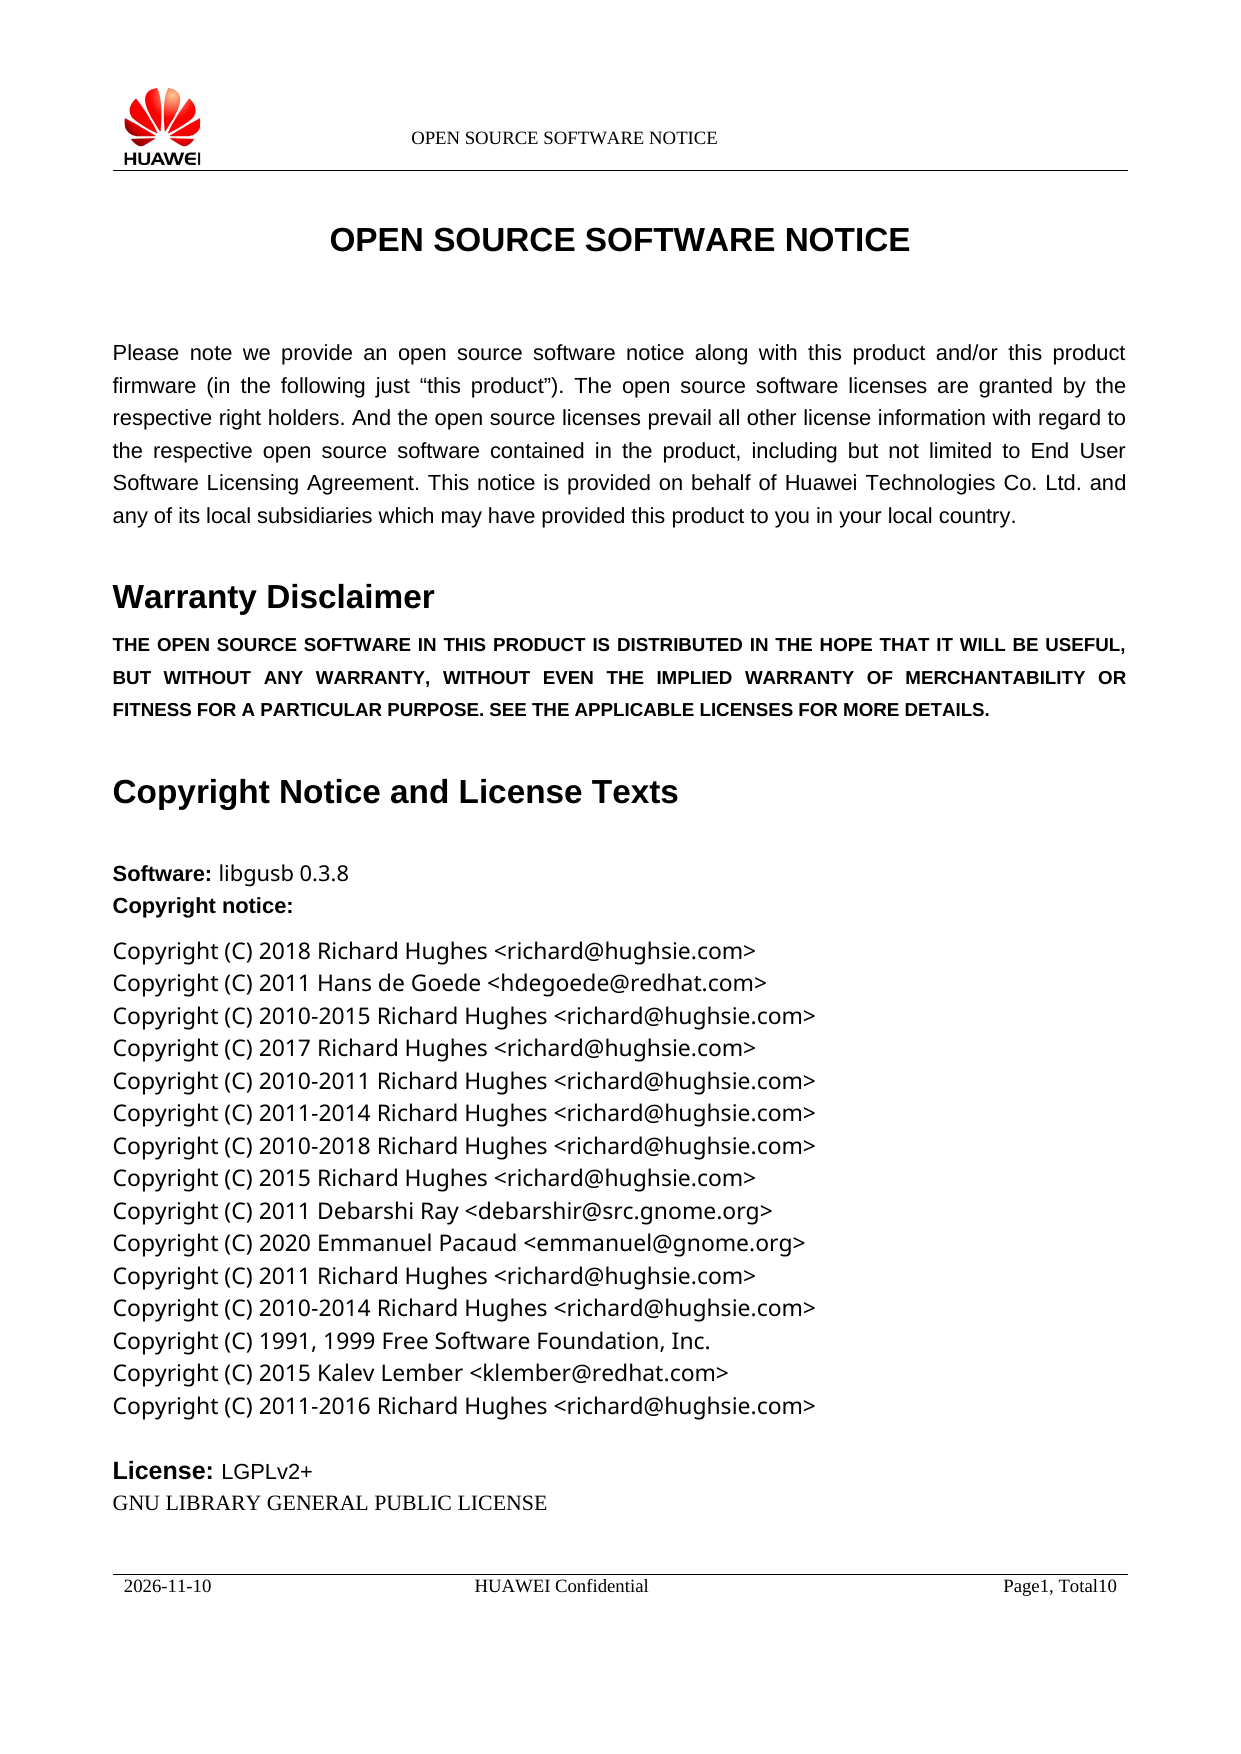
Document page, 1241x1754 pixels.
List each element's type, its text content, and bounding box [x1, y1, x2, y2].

text Please note we provide an open source software notice along with this product and/or this product firmware (in the following just “this product”). The open source software licenses are granted by the respective right holders. And the open source licenses prevail all other license information with regard to the respective open source software contained in the product, including but not limited to End User Software Licensing Agreement. This notice is provided on behalf of Huawei Technologies Co. Ltd. and any of its local subsidiaries which may have provided this product to you in your local country. [112, 336, 1128, 531]
text Copyright (C) 2018 Richard Hughes <richard@hughsie.com> Copyright (C) 2011 Hans de Goede <hdegoede@redhat.com> Copyright (C) 2010-2015 Richard Hughes <richard@hughsie.com> Copyright (C) 2017 Richard Hughes <richard@hughsie.com> Copyright (C) 2010-2011 Richard Hughes <richard@hughsie.com> Copyright (C) 2011-2014 Richard Hughes <richard@hughsie.com> Copyright (C) 2010-2018 Richard Hughes <richard@hughsie.com> Copyright (C) 2015 Richard Hughes <richard@hughsie.com> Copyright (C) 2011 Debarshi Ray <debarshir@src.gnome.org> Copyright (C) 2020 Emmanuel Pacaud <emmanuel@gnome.org> Copyright (C) 2011 Richard Hughes <richard@hughsie.com> Copyright (C) 2010-2014 Richard Hughes <richard@hughsie.com> Copyright (C) 1991, 1999 Free Software Foundation, Inc. Copyright (C) 2015 Kalev Lember <klember@redhat.com> Copyright (C) 2011-2016 Richard Hughes <richard@hughsie.com> [112, 934, 1128, 1454]
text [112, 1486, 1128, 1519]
text OPEN SOURCE SOFTWARE NOTICE [112, 206, 1128, 271]
text Copyright Notice and License Texts [112, 759, 1128, 824]
picture [124, 88, 201, 165]
text Copyright notice: [112, 889, 1128, 921]
text Warranty Disclaimer [112, 564, 1128, 629]
text The open source software in this product is distributed in the hope that it will be useful, but WITHOUT ANY WARRANTY, without even the implied warranty of MERCHANTABILITY or FITNESS FOR A PARTICULAR PURPOSE. See the applicable licenses for more details. [112, 629, 1128, 726]
text License: LGPLv2+ [112, 1454, 1128, 1486]
title Software: libgusb 0.3.8 [112, 856, 1128, 889]
